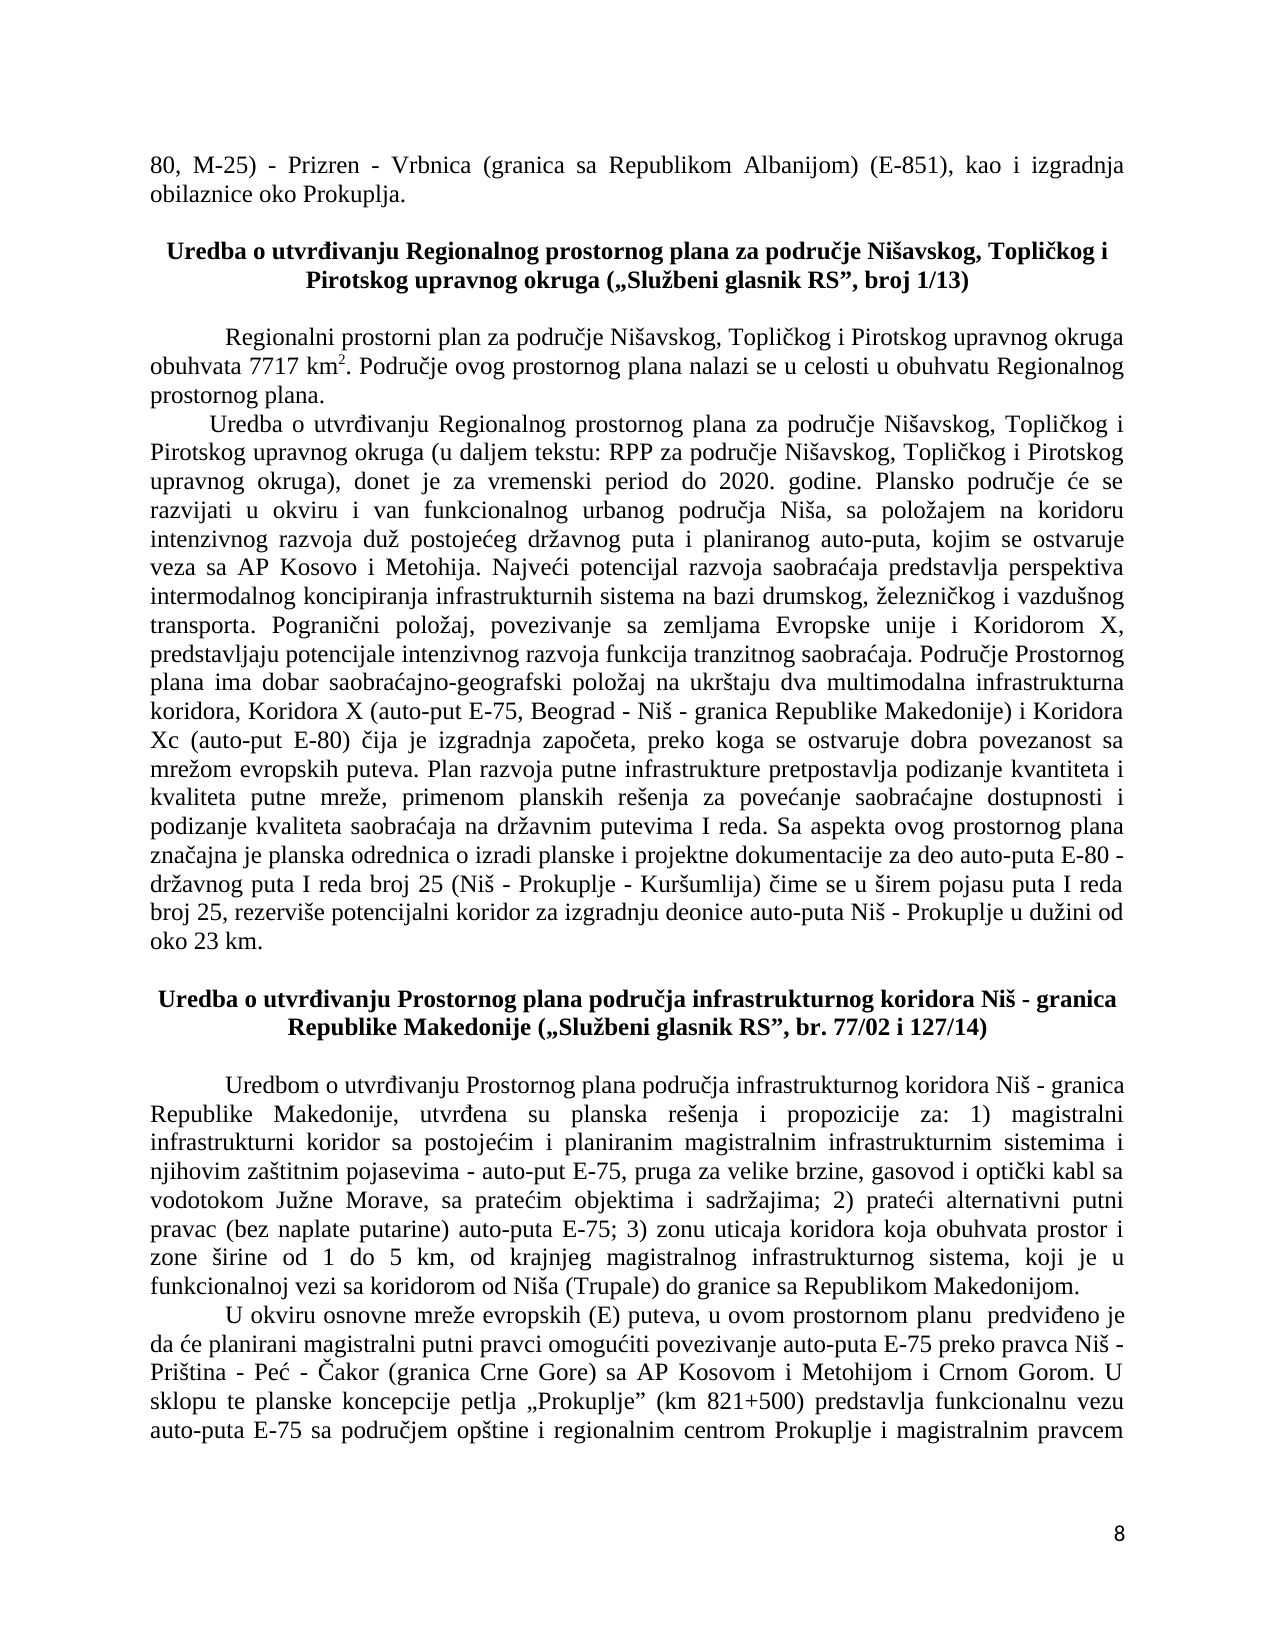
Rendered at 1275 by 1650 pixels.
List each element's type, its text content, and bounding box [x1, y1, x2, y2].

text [150, 150, 1125, 207]
text Uredba o utvrđivanju Prostornog plana područja infrastrukturnog koridora Niš - granica Republike Makedonije („Službeni glasnik RS”, br. 77/02 i 127/14) [150, 984, 1125, 1041]
text Regionalni prostorni plan za područje Nišavskog, Topličkog i Pirotskog upravnog okruga obuhvata 7717 km2. Područje ovog prostornog plana nalazi se u celosti u obuhvatu Regionalnog prostornog plana. [150, 322, 1125, 409]
text Uredba o utvrđivanju Regionalnog prostornog plana za područje Nišavskog, Topličkog i Pirotskog upravnog okruga („Službeni glasnik RS”, broj 1/13) [150, 236, 1125, 294]
text Uredba o utvrđivanju Regionalnog prostornog plana za područje Nišavskog, Topličkog i Pirotskog upravnog okruga (u daljem tekstu: RPP za područje Nišavskog, Topličkog i Pirotskog upravnog okruga), donet je za vremenski period do 2020. godine. Plansko područje će se razvijati u okviru i van funkcionalnog urbanog područja Niša, sa položajem na koridoru intenzivnog razvoja duž postojećeg državnog puta i planiranog auto-puta, kojim se ostvaruje veza sa AP Kosovo i Metohija. Najveći potencijal razvoja saobraćaja predstavlja perspektiva intermodalnog koncipiranja infrastrukturnih sistema na bazi drumskog, železničkog i vazdušnog transporta. Pogranični položaj, povezivanje sa zemljama Evropske unije i Koridorom X, predstavljaju potencijale intenzivnog razvoja funkcija tranzitnog saobraćaja. Područje Prostornog plana ima dobar saobraćajno-geografski položaj na ukrštaju dva multimodalna infrastrukturna koridora, Koridora X (auto-put E-75, Beograd - Niš - granica Republike Makedonije) i Koridora Xc (auto-put E-80) čija je izgradnja započeta, preko koga se ostvaruje dobra povezanost sa mrežom evropskih puteva. Plan razvoja putne infrastrukture pretpostavlja podizanje kvantiteta i kvaliteta putne mreže, primenom planskih rešenja za povećanje saobraćajne dostupnosti i podizanje kvaliteta saobraćaja na državnim putevima I reda. Sa aspekta ovog prostornog plana značajna je planska odrednica o izradi planske i projektne dokumentacije za deo auto-puta E-80 - državnog puta I reda broj 25 (Niš - Prokuplje - Kuršumlija) čime se u širem pojasu puta I reda broj 25, rezerviše potencijalni koridor za izgradnju deonice auto-puta Niš - Prokuplje u dužini od oko 23 km. [150, 409, 1125, 955]
text Uredbom o utvrđivanju Prostornog plana područja infrastrukturnog koridora Niš - granica Republike Makedonije, utvrđena su planska rešenja i propozicije za: 1) magistralni infrastrukturni koridor sa postojećim i planiranim magistralnim infrastrukturnim sistemima i njihovim zaštitnim pojasevima - auto-put E-75, pruga za velike brzine, gasovod i optički kabl sa vodotokom Južne Morave, sa pratećim objektima i sadržajima; 2) prateći alternativni putni pravac (bez naplate putarine) auto-puta E-75; 3) zonu uticaja koridora koja obuhvata prostor i zone širine od 1 do 5 km, od krajnjeg magistralnog infrastrukturnog sistema, koji je u funkcionalnoj vezi sa koridorom od Niša (Trupale) do granice sa Republikom Makedonijom. [150, 1070, 1125, 1300]
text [150, 1300, 1125, 1444]
